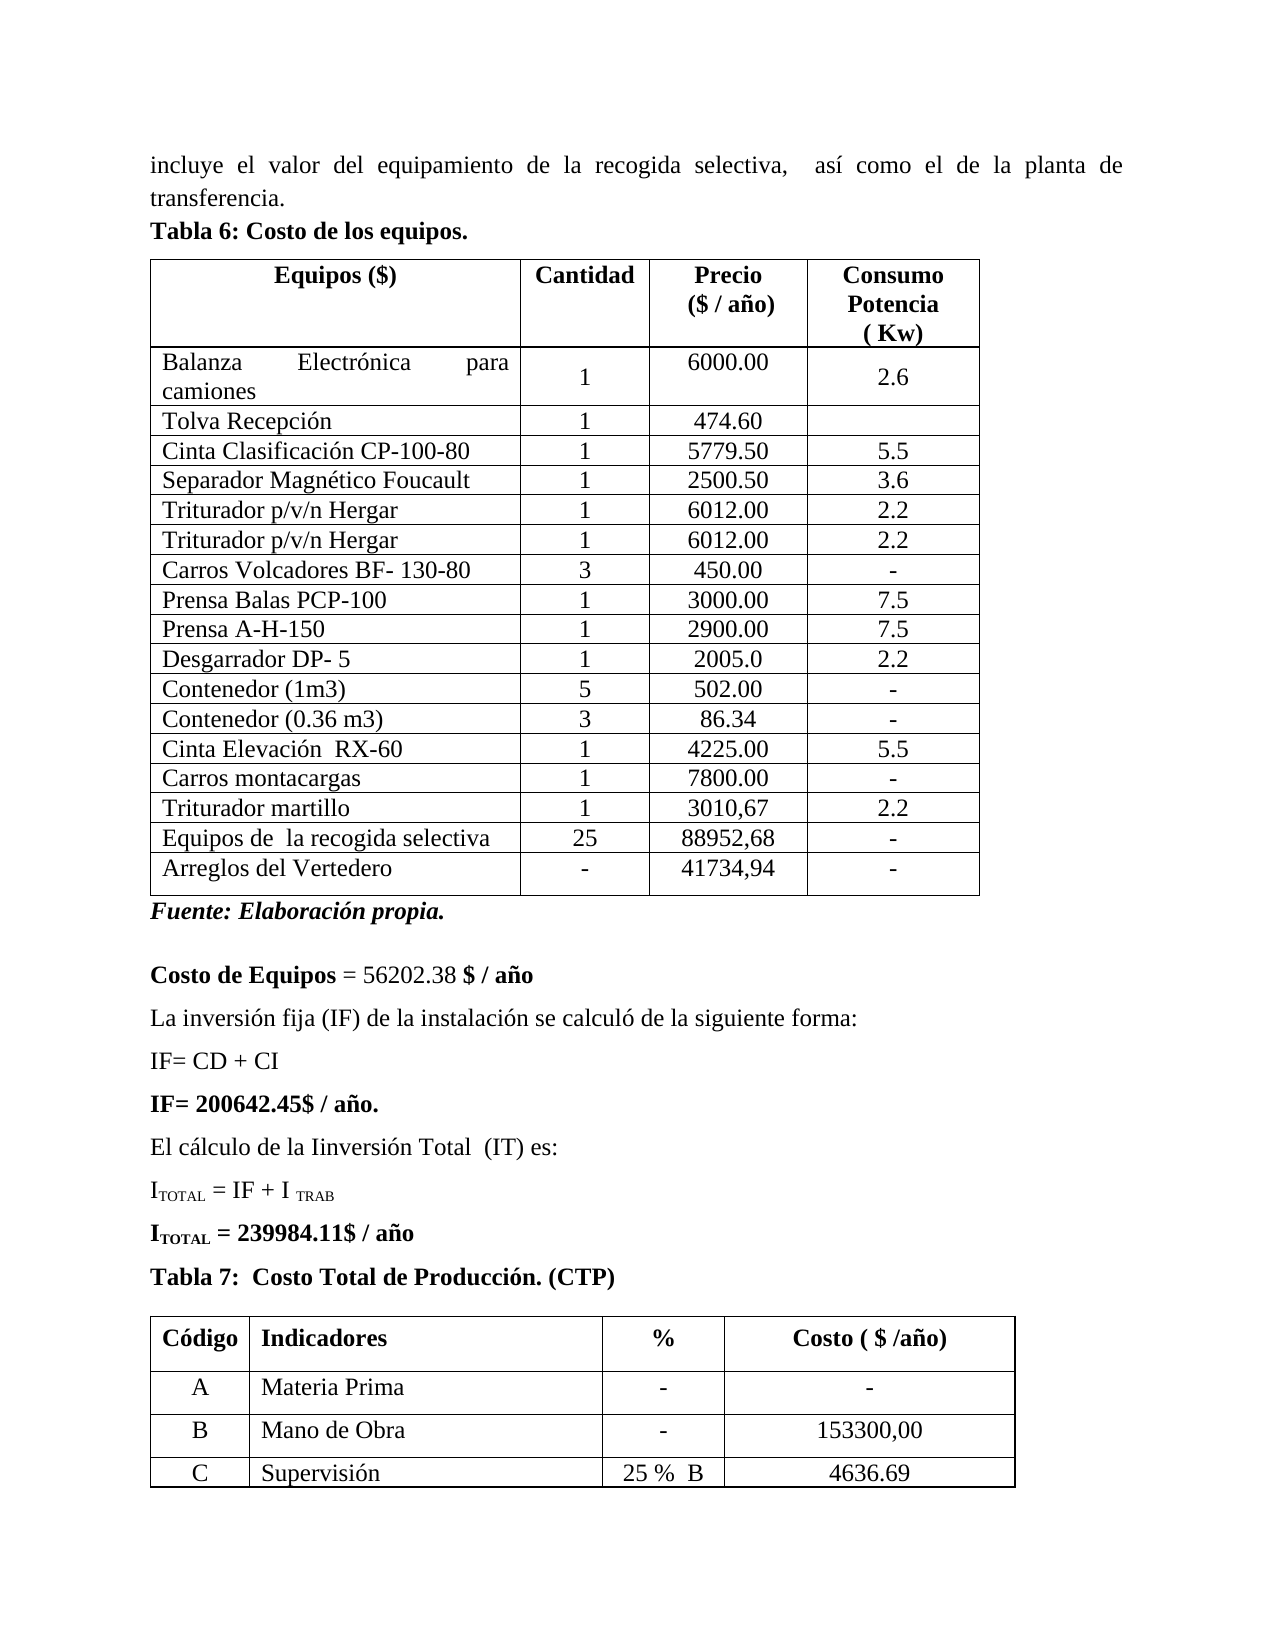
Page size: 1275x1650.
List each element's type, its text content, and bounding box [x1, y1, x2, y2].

table_cell - [603, 1415, 724, 1457]
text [150, 150, 1125, 212]
table_cell Arreglos del Vertedero [151, 853, 520, 895]
table_cell 4636.69 [725, 1458, 1014, 1486]
table_cell 2.2 [808, 644, 979, 673]
table_cell Supervisión [250, 1458, 602, 1486]
table_cell Tolva Recepción [151, 406, 520, 435]
table_cell 6012.00 [650, 495, 807, 524]
table_cell 3000.00 [650, 585, 807, 613]
table_header Consumo Potencia ( Kw) [808, 260, 979, 346]
table_cell Equipos de la recogida selectiva [151, 823, 520, 852]
table_cell 4225.00 [650, 734, 807, 762]
text IF= 200642.45$ / año. [150, 1089, 1125, 1118]
table_header Cantidad [521, 260, 649, 346]
table_cell Desgarrador DP- 5 [151, 644, 520, 673]
table_cell 1 [521, 793, 649, 822]
table_cell 86.34 [650, 704, 807, 733]
table_cell 5.5 [808, 734, 979, 762]
table_cell 5.5 [808, 436, 979, 464]
table_cell [808, 406, 979, 435]
table_cell Carros montacargas [151, 764, 520, 792]
table_cell 2500.50 [650, 466, 807, 494]
table_cell Contenedor (1m3) [151, 674, 520, 703]
table_cell 1 [521, 585, 649, 613]
table_cell 1 [521, 615, 649, 643]
table_cell - [808, 853, 979, 895]
table_cell Triturador martillo [151, 793, 520, 822]
table_cell 25 [521, 823, 649, 852]
table_cell 1 [521, 406, 649, 435]
table_cell 2900.00 [650, 615, 807, 643]
table_cell Triturador p/v/n Hergar [151, 495, 520, 524]
table_cell Triturador p/v/n Hergar [151, 525, 520, 554]
table_cell 2.2 [808, 495, 979, 524]
table_cell 502.00 [650, 674, 807, 703]
text La inversión fija (IF) de la instalación se calculó de la siguiente forma: [150, 1003, 1125, 1032]
table_cell 5779.50 [650, 436, 807, 464]
table_cell 41734,94 [650, 853, 807, 895]
table_cell 6012.00 [650, 525, 807, 554]
table_cell 1 [521, 734, 649, 762]
table_cell 450.00 [650, 555, 807, 584]
table_cell 6000.00 [650, 348, 807, 405]
table_cell Materia Prima [250, 1372, 602, 1414]
table_cell 7.5 [808, 585, 979, 613]
table_cell 25 % B [603, 1458, 724, 1486]
table_cell Prensa Balas PCP-100 [151, 585, 520, 613]
table_cell Carros Volcadores BF- 130-80 [151, 555, 520, 584]
table_cell 1 [521, 525, 649, 554]
table_cell 5 [521, 674, 649, 703]
text El cálculo de la Iinversión Total (IT) es: [150, 1132, 1125, 1161]
table_cell Mano de Obra [250, 1415, 602, 1457]
table_cell 1 [521, 348, 649, 405]
table_cell 1 [521, 495, 649, 524]
table_cell 474.60 [650, 406, 807, 435]
table_cell 2005.0 [650, 644, 807, 673]
table_cell - [808, 674, 979, 703]
table_cell 3.6 [808, 466, 979, 494]
table_header Costo ( $ /año) [725, 1317, 1014, 1371]
table_cell C [151, 1458, 249, 1486]
table_cell - [603, 1372, 724, 1414]
table_cell 3 [521, 555, 649, 584]
table_cell Cinta Elevación RX-60 [151, 734, 520, 762]
table_cell Prensa A-H-150 [151, 615, 520, 643]
table_cell 3010,67 [650, 793, 807, 822]
table_cell 2.2 [808, 793, 979, 822]
table_cell 7.5 [808, 615, 979, 643]
table_header Código [151, 1317, 249, 1371]
table_cell 3 [521, 704, 649, 733]
table_cell - [808, 764, 979, 792]
table_cell Contenedor (0.36 m3) [151, 704, 520, 733]
table_cell Separador Magnético Foucault [151, 466, 520, 494]
table_cell 153300,00 [725, 1415, 1014, 1457]
table_cell 1 [521, 466, 649, 494]
text Tabla 7: Costo Total de Producción. (CTP) [150, 1262, 1125, 1290]
table_cell 2.2 [808, 525, 979, 554]
table_cell - [808, 823, 979, 852]
text IF= CD + CI [150, 1046, 1125, 1075]
table_cell A [151, 1372, 249, 1414]
table_header Precio ($ / año) [650, 260, 807, 346]
text ITOTAL = 239984.11$ / año [150, 1218, 1125, 1247]
table_cell 1 [521, 644, 649, 673]
table_cell 88952,68 [650, 823, 807, 852]
table_cell - [808, 704, 979, 733]
text Costo de Equipos = 56202.38 $ / año [150, 960, 1125, 988]
table_cell 7800.00 [650, 764, 807, 792]
table_cell 2.6 [808, 348, 979, 405]
table_header Equipos ($) [151, 260, 520, 346]
text Tabla 6: Costo de los equipos. [150, 216, 1125, 245]
table_cell - [808, 555, 979, 584]
table_cell Balanza Electrónica para camiones [151, 348, 520, 405]
text ITOTAL = IF + I TRAB [150, 1175, 1125, 1204]
table_cell 1 [521, 436, 649, 464]
table_header Indicadores [250, 1317, 602, 1371]
text Fuente: Elaboración propia. [150, 896, 1125, 924]
table_cell 1 [521, 764, 649, 792]
table_cell - [725, 1372, 1014, 1414]
table_cell B [151, 1415, 249, 1457]
table_header % [603, 1317, 724, 1371]
table_cell Cinta Clasificación CP-100-80 [151, 436, 520, 464]
table_cell - [521, 853, 649, 895]
